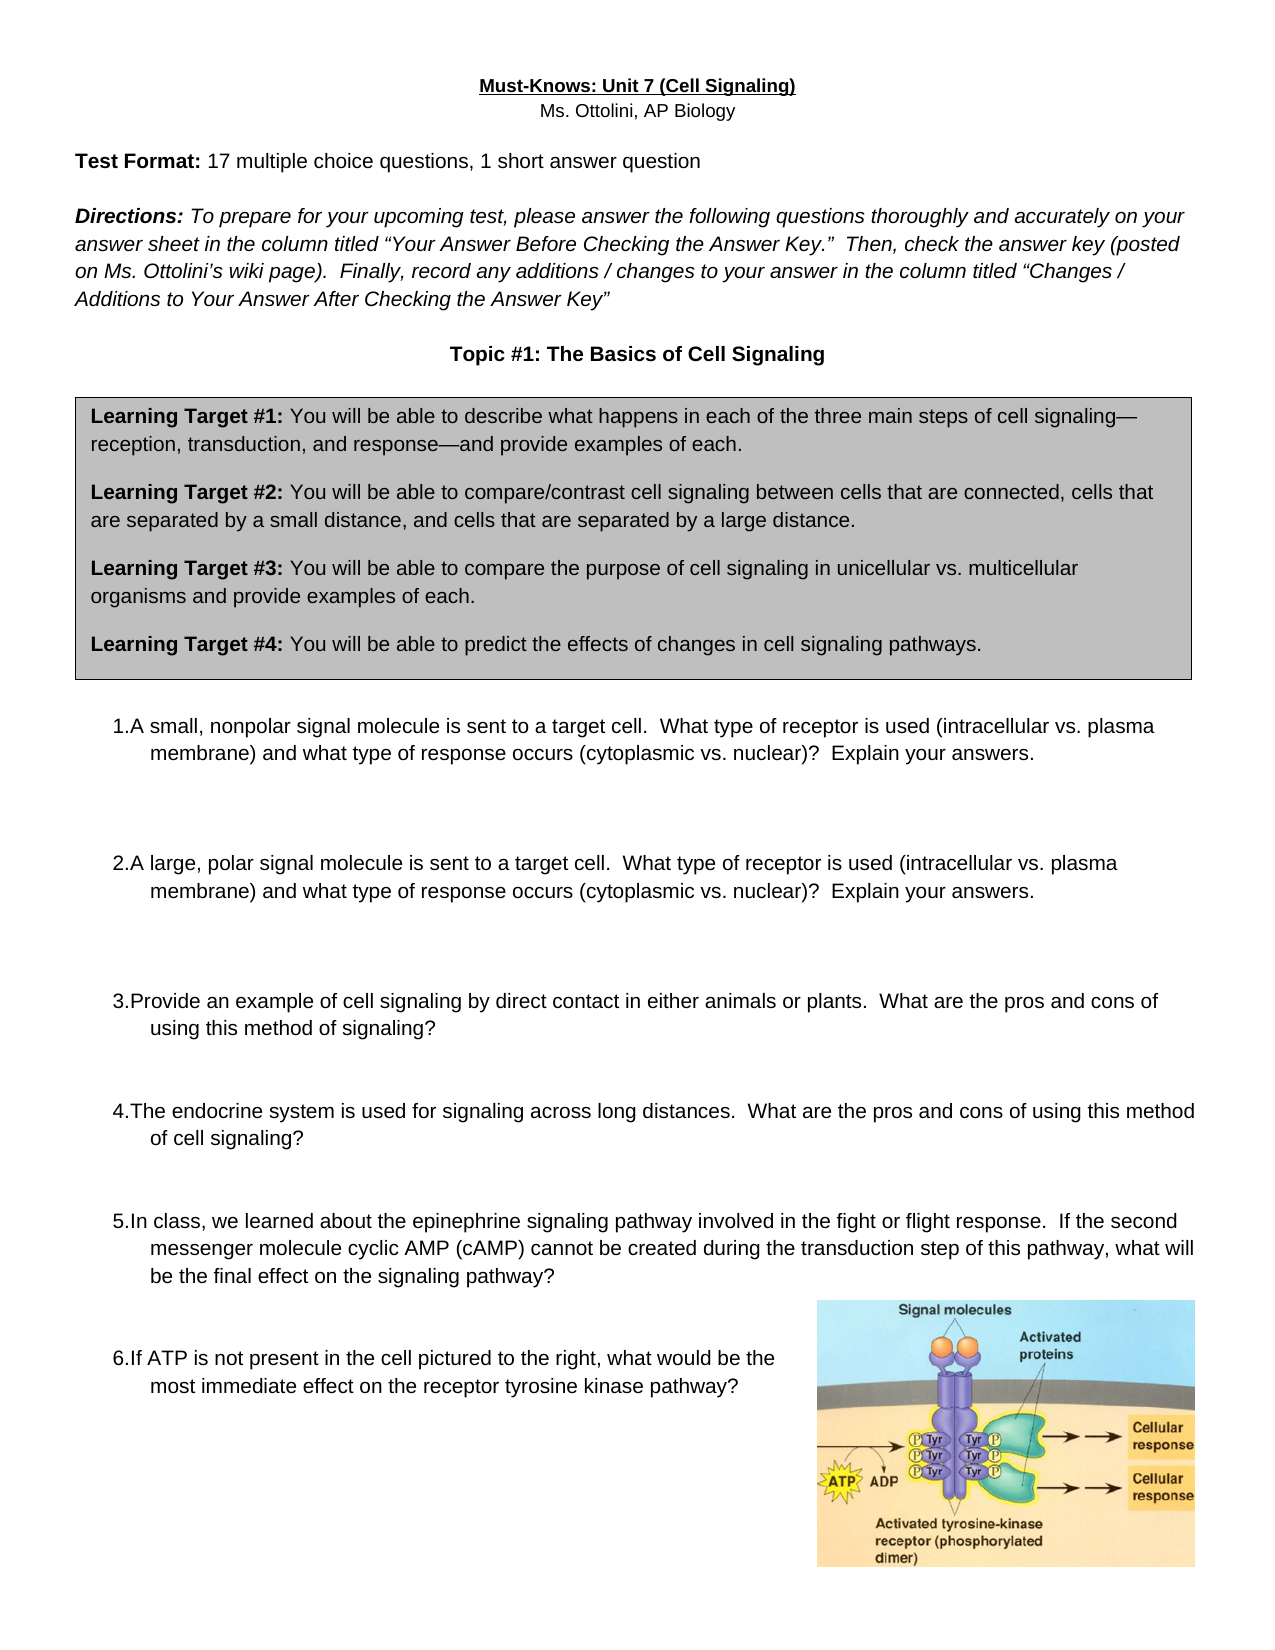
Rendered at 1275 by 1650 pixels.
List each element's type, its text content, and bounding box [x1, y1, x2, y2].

text Topic #1: The Basics of Cell Signaling [75, 342, 1200, 366]
text Test Format: 17 multiple choice questions, 1 short answer question [75, 149, 1200, 173]
list If ATP is not present in the cell pictured to the right, what would be the most immediate effect on the receptor tyrosine kinase pathway? [112, 1346, 817, 1397]
text Directions: To prepare for your upcoming test, please answer the following questions thoroughly and accurately on your answer sheet in the column titled “Your Answer Before Checking the Answer Key.” Then, check the answer key (posted on Ms. Ottolini’s wiki page). Finally, record any additions / changes to your answer in the column titled “Changes / Additions to Your Answer After Checking the Answer Key” [75, 204, 1200, 311]
text Ms. Ottolini, AP Biology [75, 100, 1200, 121]
text Must-Knows: Unit 7 (Cell Signaling) [75, 75, 1200, 97]
list Provide an example of cell signaling by direct contact in either animals or plants. What are the pros and cons of using this method of signaling? [112, 988, 1200, 1040]
list In class, we learned about the epinephrine signaling pathway involved in the fight or flight response. If the second messenger molecule cyclic AMP (cAMP) cannot be created during the transduction step of this pathway, what will be the final effect on the signaling pathway? [112, 1208, 1200, 1287]
picture [817, 1300, 1195, 1567]
list A large, polar signal molecule is sent to a target cell. What type of receptor is used (intracellular vs. plasma membrane) and what type of response occurs (cytoplasmic vs. nuclear)? Explain your answers. [112, 851, 1200, 902]
list The endocrine system is used for signaling across long distances. What are the pros and cons of using this method of cell signaling? [112, 1098, 1200, 1150]
list A small, nonpolar signal molecule is sent to a target cell. What type of receptor is used (intracellular vs. plasma membrane) and what type of response occurs (cytoplasmic vs. nuclear)? Explain your answers. [112, 713, 1200, 765]
